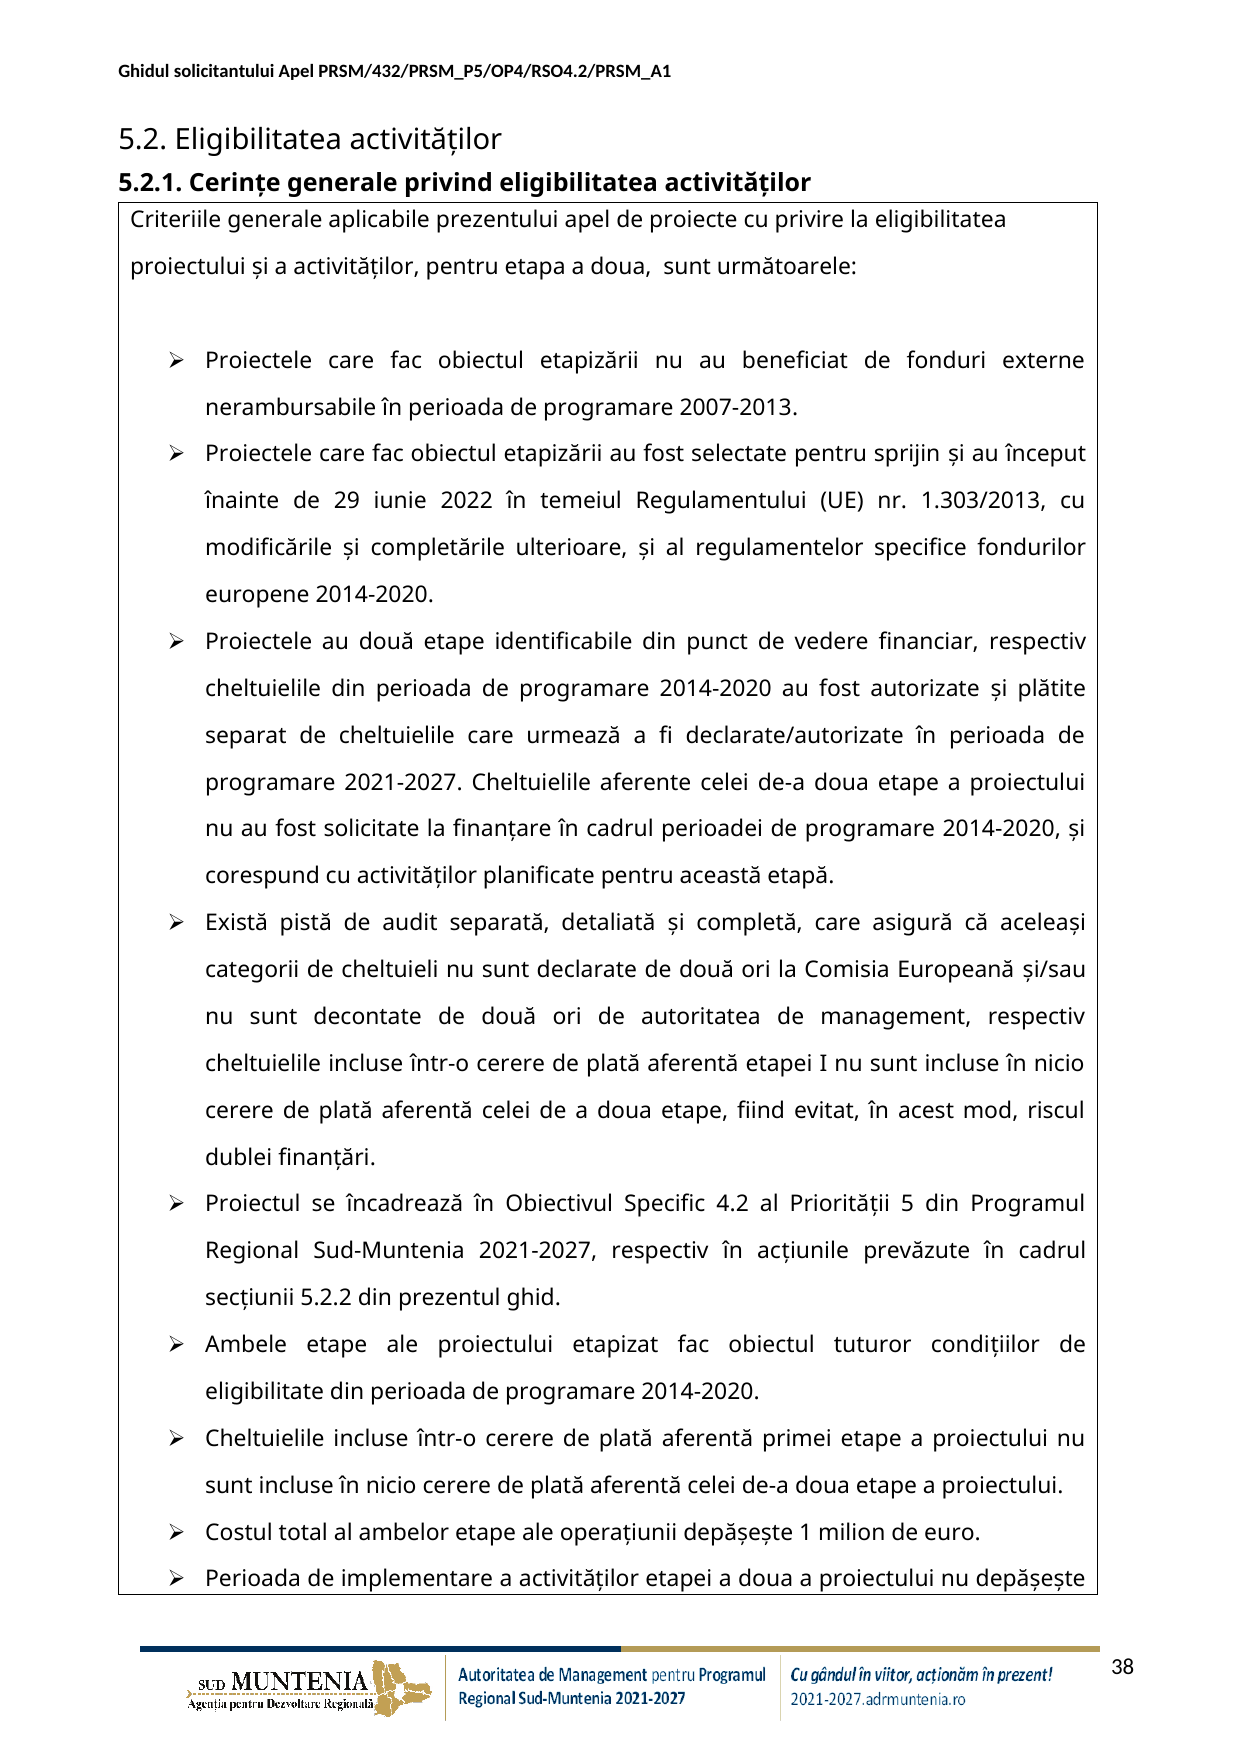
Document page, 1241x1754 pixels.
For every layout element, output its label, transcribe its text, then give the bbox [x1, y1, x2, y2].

subtitle 5.2.1. Cerințe generale privind eligibilitatea activităților [118, 165, 1134, 199]
subtitle 5.2. Eligibilitatea activităților [118, 118, 1134, 158]
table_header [119, 203, 1097, 1593]
picture [140, 1646, 1100, 1721]
